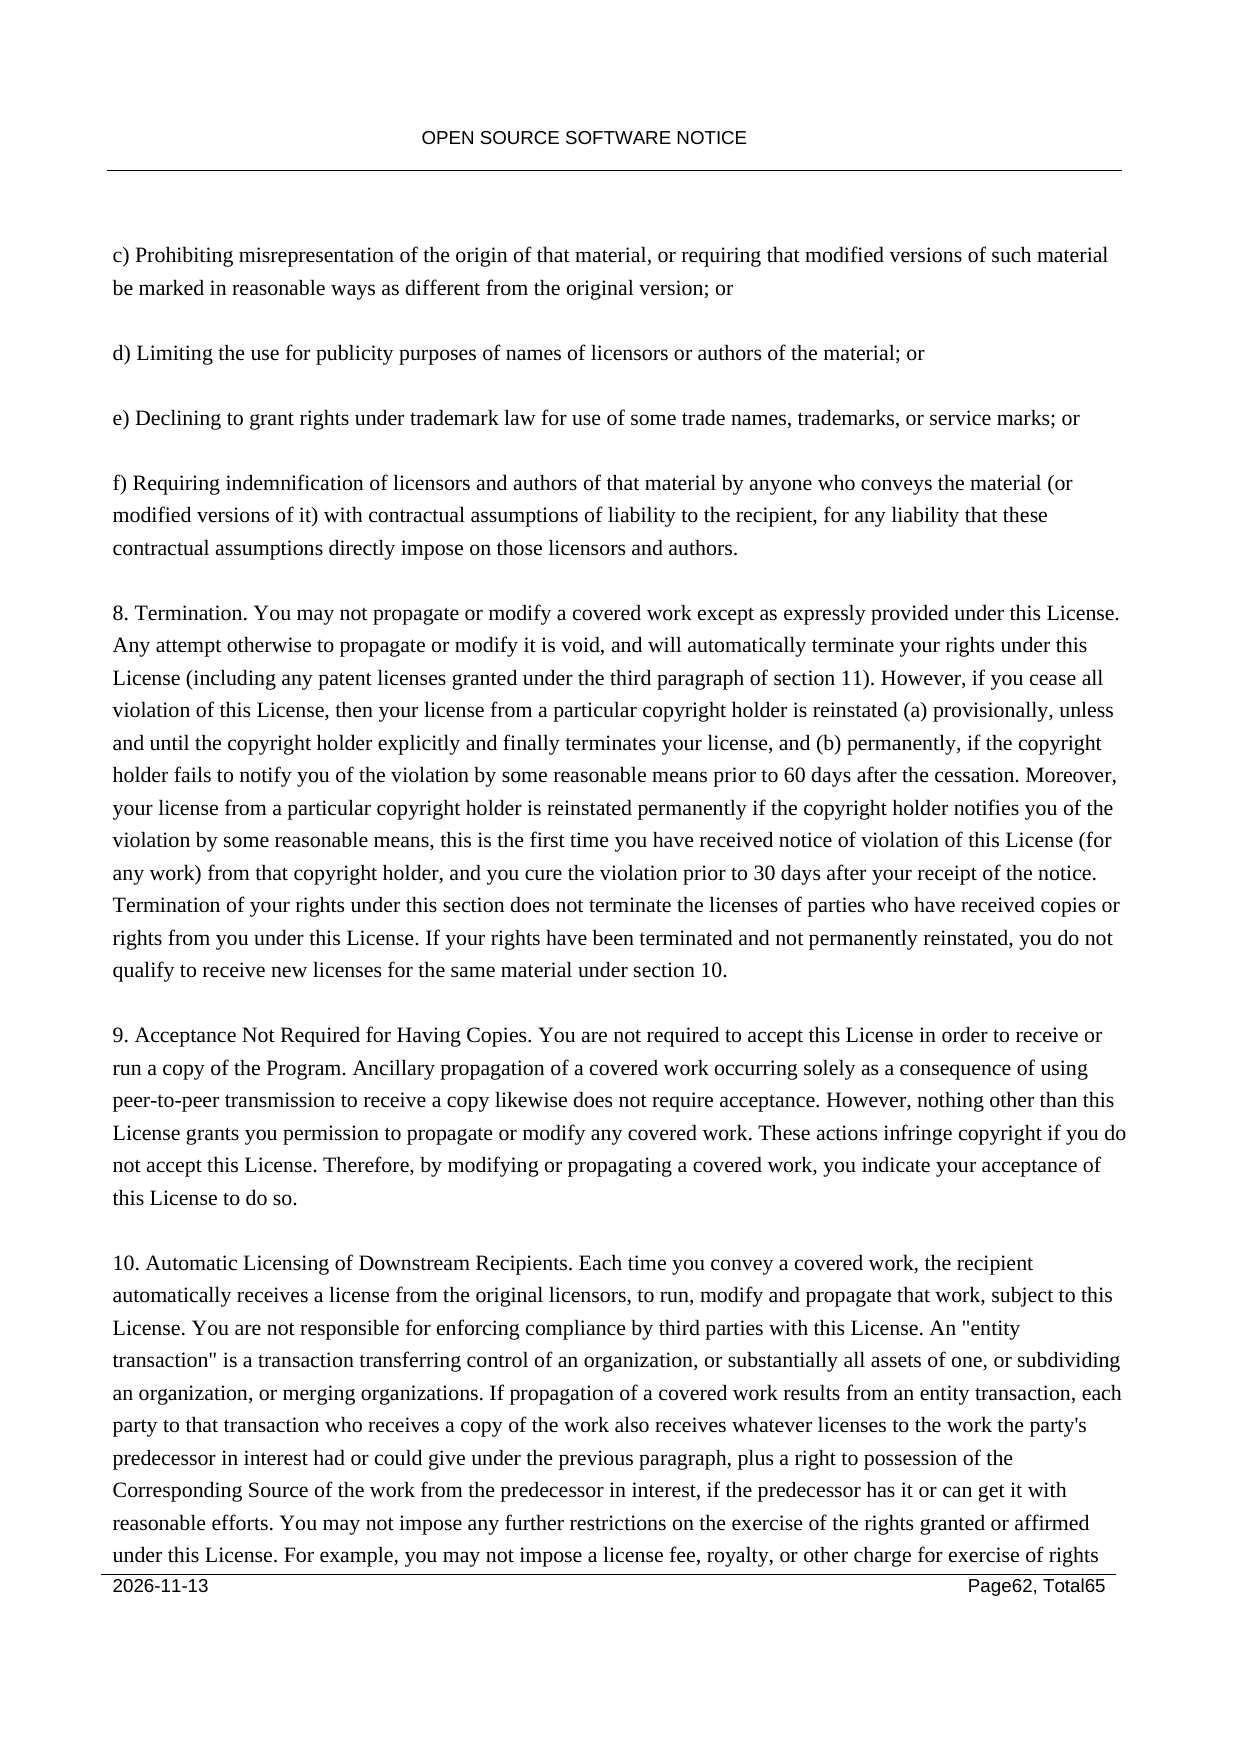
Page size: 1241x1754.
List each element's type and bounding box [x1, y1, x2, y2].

text [112, 206, 1128, 1571]
